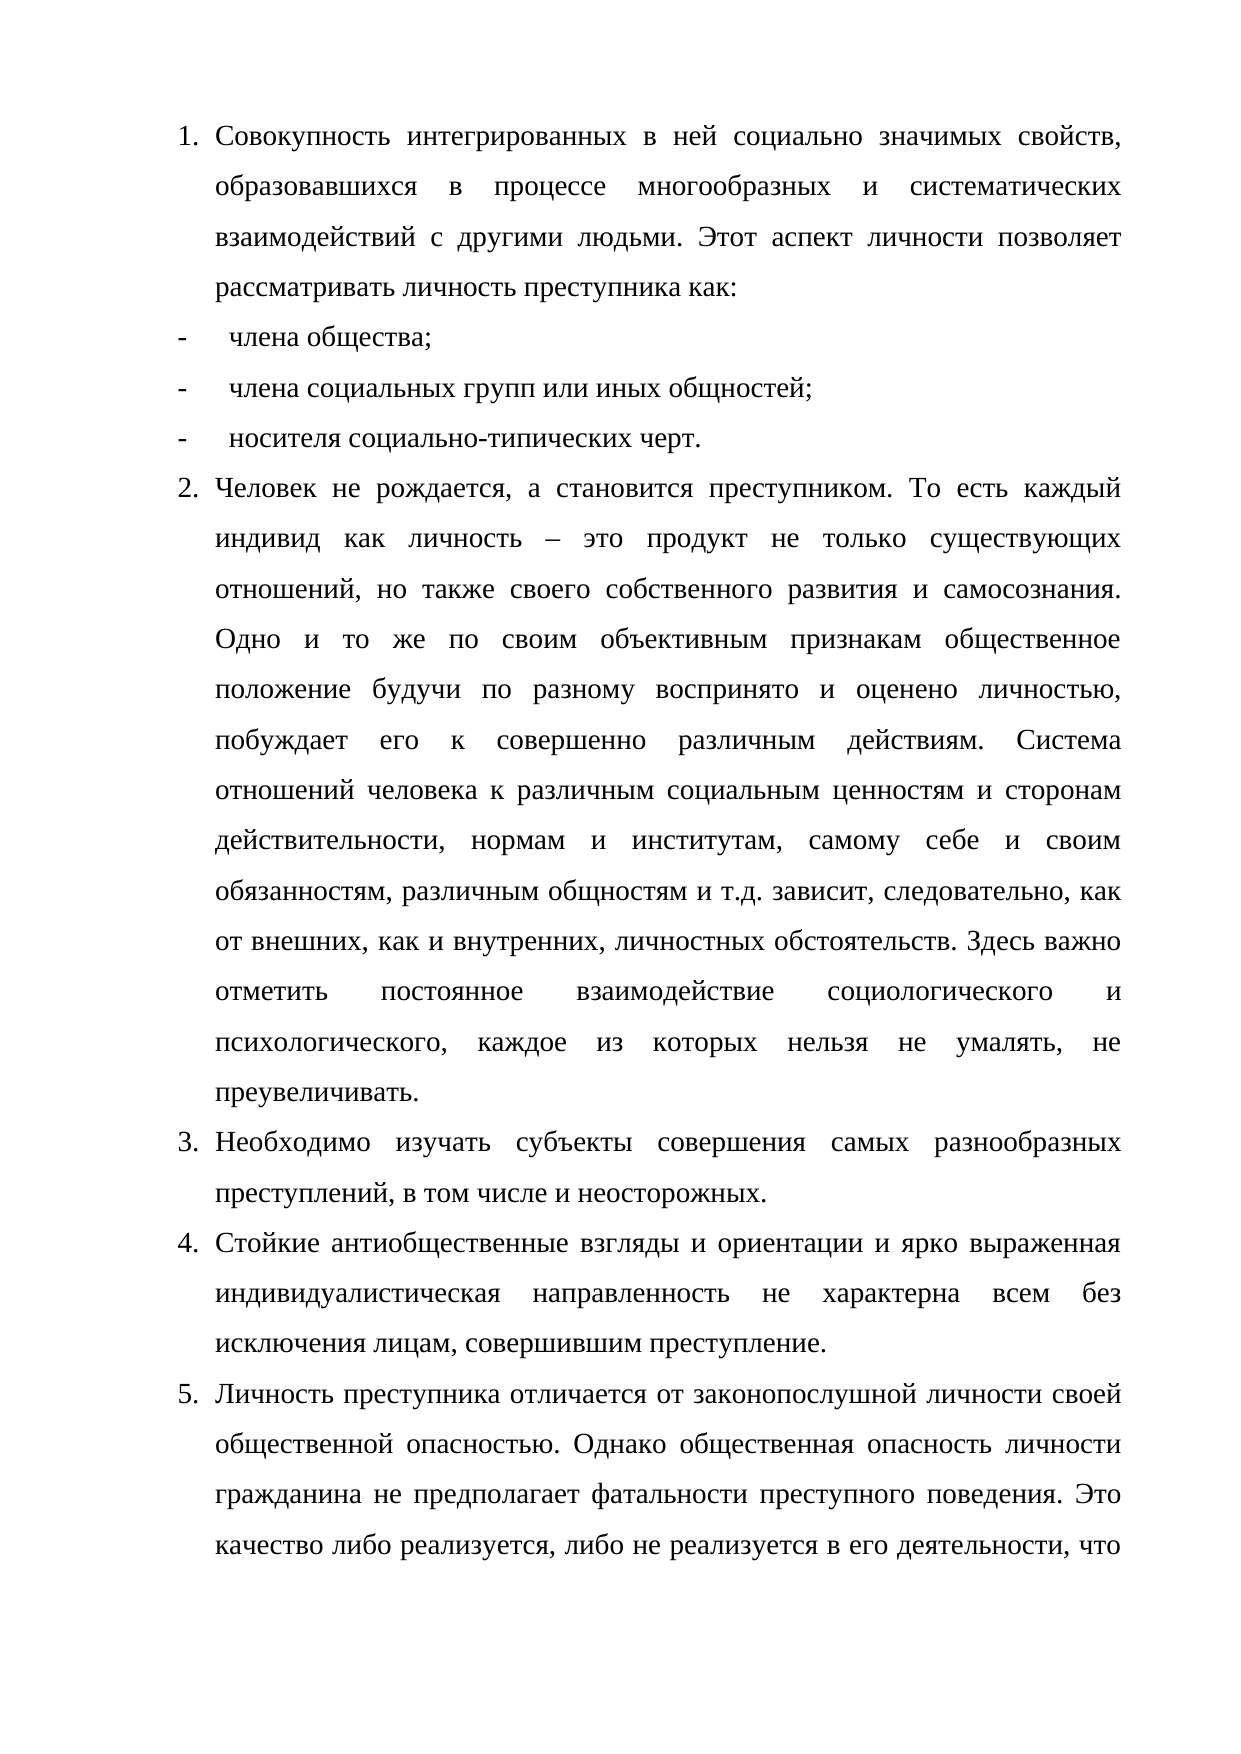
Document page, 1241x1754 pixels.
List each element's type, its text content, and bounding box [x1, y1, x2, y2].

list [177, 1376, 1122, 1560]
list Человек не рождается, а становится преступником. То есть каждый индивид как личность – это продукт не только существующих отношений, но также своего собственного развития и самосознания. Одно и то же по своим объективным признакам общественное положение будучи по разному воспринято и оценено личностью, побуждает его к совершенно различным действиям. Система отношений человека к различным социальным ценностям и сторонам действительности, нормам и институтам, самому себе и своим обязанностям, различным общностям и т.д. зависит, следовательно, как от внешних, как и внутренних, личностных обстоятельств. Здесь важно отметить постоянное взаимодействие социологического и психологического, каждое из которых нельзя не умалять, не преувеличивать. [177, 470, 1122, 1108]
list члена общества; [177, 319, 1122, 353]
list Необходимо изучать субъекты совершения самых разнообразных преступлений, в том числе и неосторожных. [177, 1124, 1122, 1208]
list Совокупность интегрированных в ней социально значимых свойств, образовавшихся в процессе многообразных и систематических взаимодействий с другими людьми. Этот аспект личности позволяет рассматривать личность преступника как: [177, 118, 1122, 303]
list члена социальных групп или иных общностей; [177, 370, 1122, 403]
list носителя социально-типических черт. [177, 420, 1122, 453]
list Стойкие антиобщественные взгляды и ориентации и ярко выраженная индивидуалистическая направленность не характерна всем без исключения лицам, совершившим преступление. [177, 1225, 1122, 1359]
